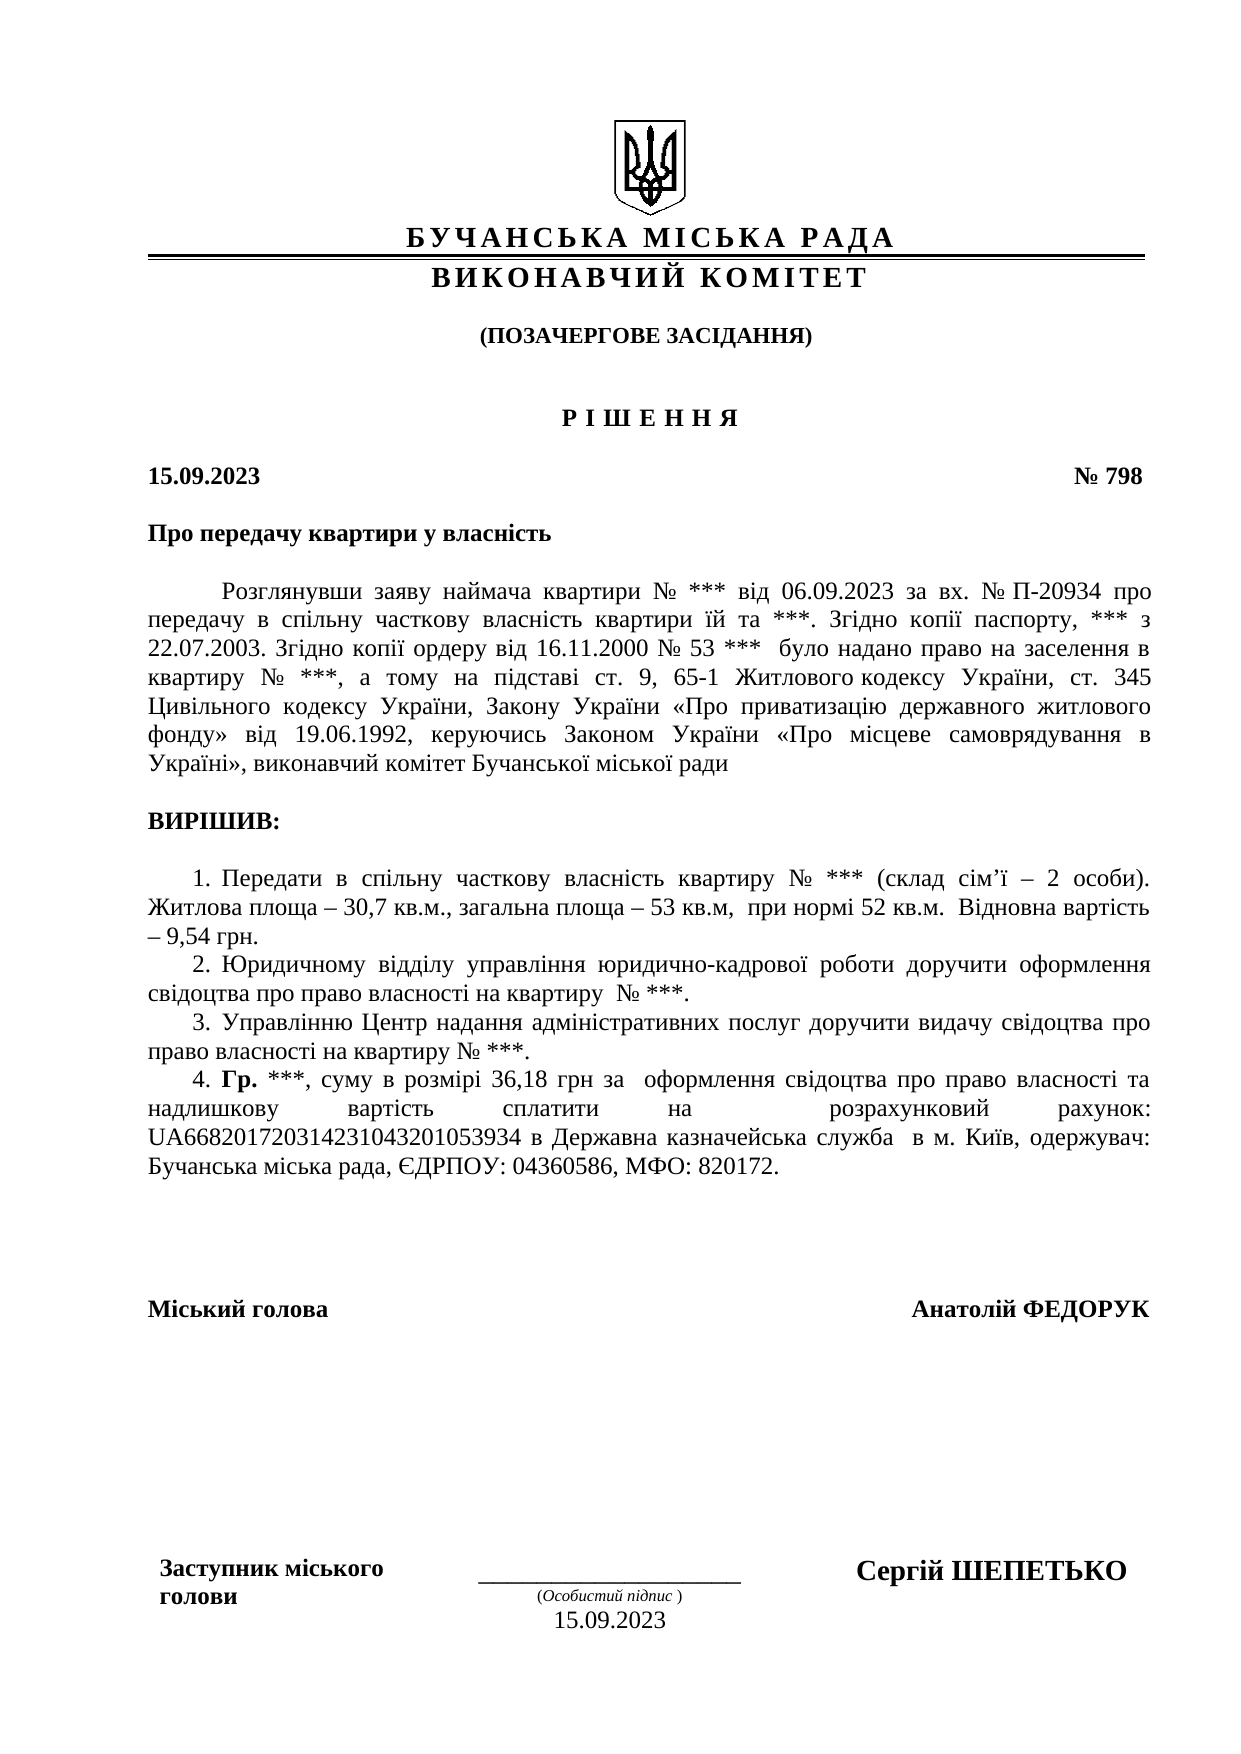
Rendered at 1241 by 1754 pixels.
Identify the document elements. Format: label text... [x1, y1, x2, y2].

table_header Сергій ШЕПЕТЬКО [772, 1553, 1151, 1665]
list Гр. ***, суму в розмірі 36,18 грн за оформлення свідоцтва про право власності та надлишкову вартість сплатити на розрахунковий рахунок: UA668201720314231043201053934 в Державна казначейська служба в м. Київ, одержувач: Бучанська міська рада, ЄДРПОУ: 04360586, МФО: 820172. [148, 1064, 1152, 1179]
text Розглянувши заяву наймача квартири № *** від 06.09.2023 за вх. № П-20934 про передачу в спільну часткову власність квартири їй та ***. Згідно копії паспорту, *** з 22.07.2003. Згідно копії ордеру від 16.11.2000 № 53 *** було надано право на заселення в квартиру № ***, а тому на підставі ст. 9, 65-1 Житлового кодексу України, ст. 345 Цивільного кодексу України, Закону України «Про приватизацію державного житлового фонду» від 19.06.1992, керуючись Законом України «Про місцеве самоврядування в Україні», виконавчий комітет Бучанської міської ради [148, 576, 1152, 777]
list Управлінню Центр надання адміністративних послуг доручити видачу свідоцтва про право власності на квартиру № ***. [148, 1007, 1152, 1064]
list Передати в спільну часткову власність квартиру № *** (склад сім’ї – 2 особи). Житлова площа – 30,7 кв.м., загальна площа – 53 кв.м, при нормі 52 кв.м. Відновна вартість – 9,54 грн. [148, 863, 1152, 949]
text БУЧАНСЬКА МІСЬКА РАДА [148, 221, 1152, 254]
table_header ВИКОНАВЧИЙ КОМІТЕТ (ПОЗАЧЕРГОВЕ ЗАСІДАННЯ) [148, 260, 1144, 374]
text Міський голова Анатолій ФЕДОРУК [148, 1294, 1152, 1323]
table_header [447, 1553, 772, 1665]
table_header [148, 1553, 447, 1665]
text ВИРІШИВ: [148, 806, 1152, 834]
list Юридичному відділу управління юридично-кадрової роботи доручити оформлення свідоцтва про право власності на квартиру № ***. [148, 949, 1152, 1007]
text 15.09.2023 № 798 [148, 461, 1152, 489]
text Про передачу квартири у власність [148, 518, 1152, 547]
text РІШЕННЯ [148, 403, 1152, 432]
